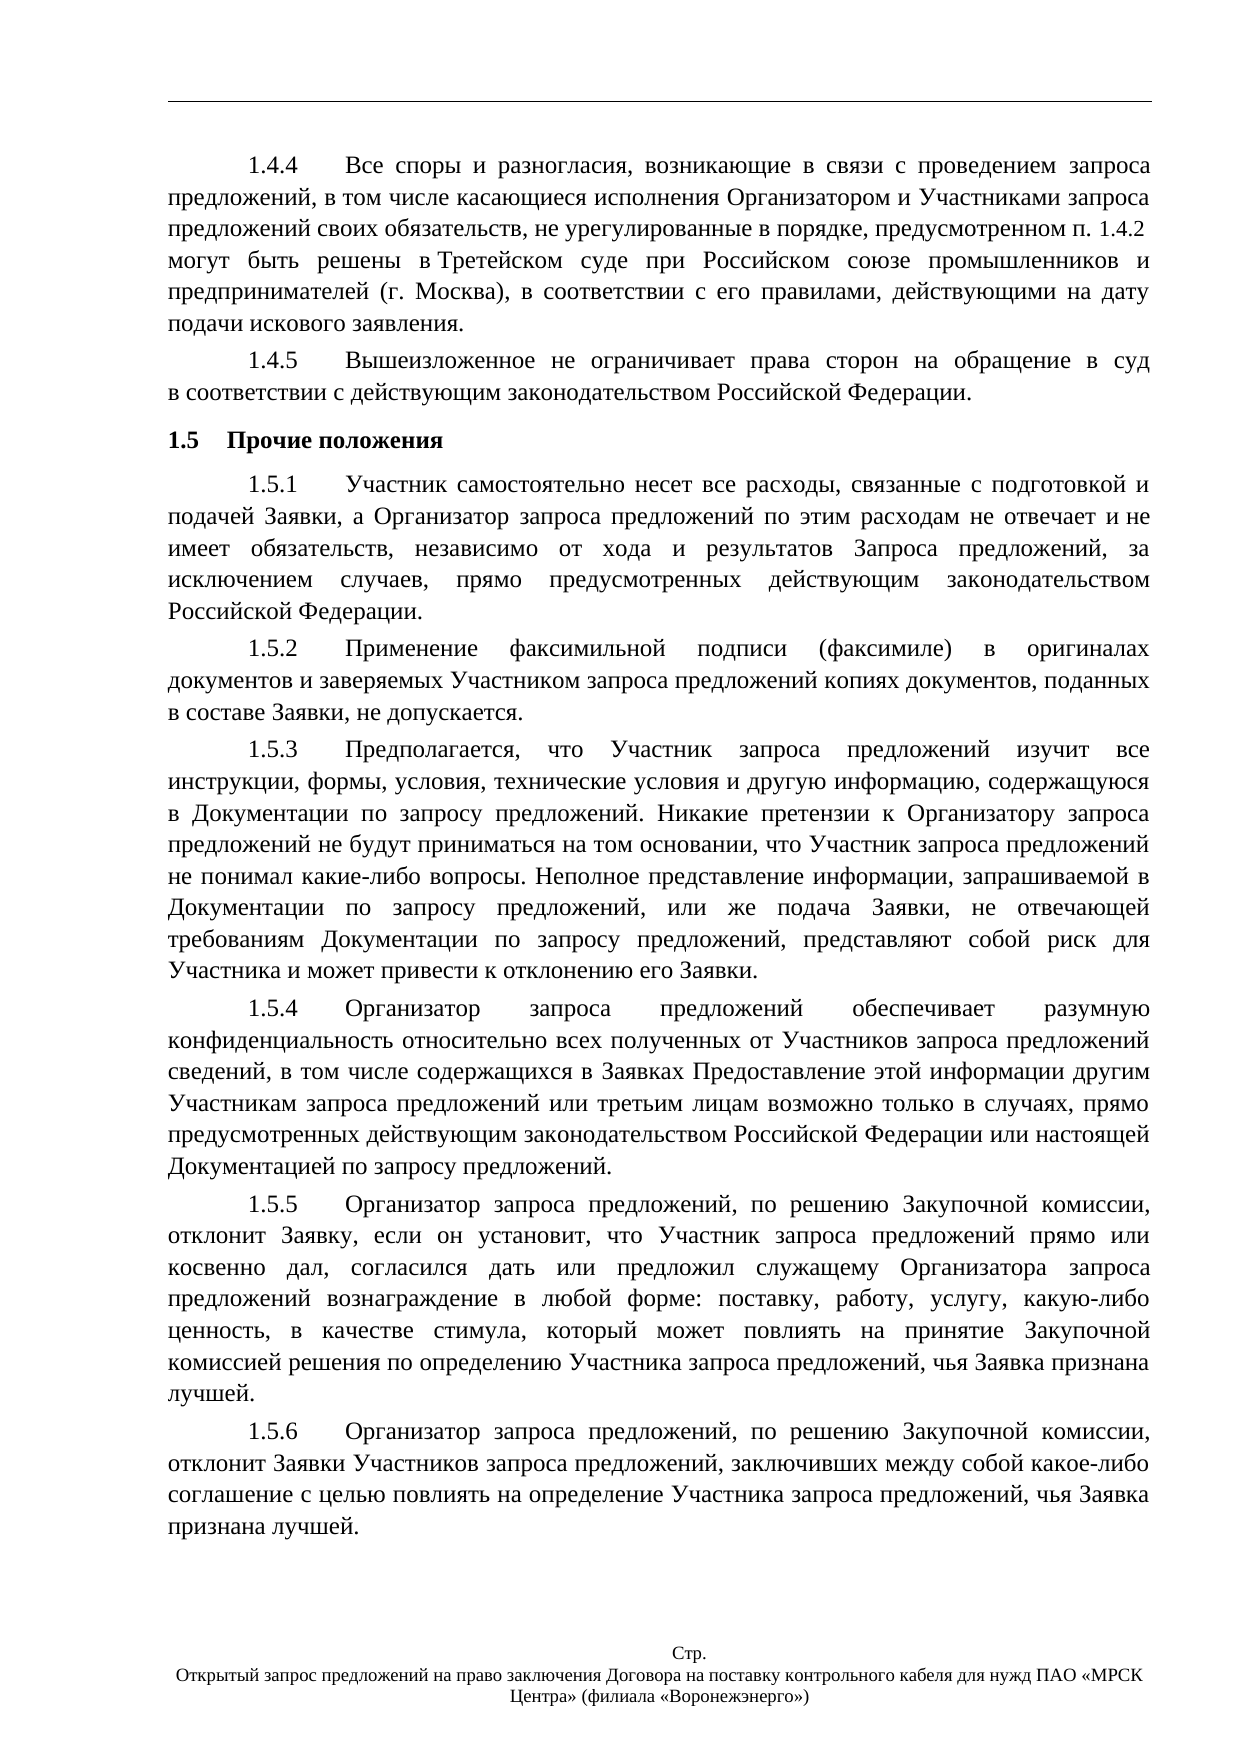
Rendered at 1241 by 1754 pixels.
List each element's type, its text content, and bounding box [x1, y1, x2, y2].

list Участник самостоятельно несет все расходы, связанные с подготовкой и подачей Заявки, а Организатор запроса предложений по этим расходам не отвечает и не имеет обязательств, независимо от хода и результатов Запроса предложений, за исключением случаев, прямо предусмотренных действующим законодательством Российской Федерации. [168, 469, 1150, 624]
list Организатор запроса предложений, по решению Закупочной комиссии, отклонит Заявку, если он установит, что Участник запроса предложений прямо или косвенно дал, согласился дать или предложил служащему Организатора запроса предложений вознаграждение в любой форме: поставку, работу, услугу, какую-либо ценность, в качестве стимула, который может повлиять на принятие Закупочной комиссией решения по определению Участника запроса предложений, чья Заявка признана лучшей. [168, 1189, 1150, 1407]
list Применение факсимильной подписи (факсимиле) в оригиналах документов и заверяемых Участником запроса предложений копиях документов, поданных в составе Заявки, не допускается. [168, 633, 1150, 725]
list Организатор запроса предложений, по решению Закупочной комиссии, отклонит Заявки Участников запроса предложений, заключивших между собой какое-либо соглашение с целью повлиять на определение Участника запроса предложений, чья Заявка признана лучшей. [168, 1416, 1150, 1539]
list Вышеизложенное не ограничивает права сторон на обращение в суд в соответствии с действующим законодательством Российской Федерации. [168, 346, 1150, 406]
list Предполагается, что Участник запроса предложений изучит все инструкции, формы, условия, технические условия и другую информацию, содержащуюся в Документации по запросу предложений. Никакие претензии к Организатору запроса предложений не будут приниматься на том основании, что Участник запроса предложений не понимал какие-либо вопросы. Неполное представление информации, запрашиваемой в Документации по запросу предложений, или же подача Заявки, не отвечающей требованиям Документации по запросу предложений, представляют собой риск для Участника и может привести к отклонению его Заявки. [168, 734, 1150, 984]
list Организатор запроса предложений обеспечивает разумную конфиденциальность относительно всех полученных от Участников запроса предложений сведений, в том числе содержащихся в Заявках Предоставление этой информации другим Участникам запроса предложений или третьим лицам возможно только в случаях, прямо предусмотренных действующим законодательством Российской Федерации или настоящей Документацией по запросу предложений. [168, 993, 1150, 1180]
list Все споры и разногласия, возникающие в связи с проведением запроса предложений, в том числе касающиеся исполнения Организатором и Участниками запроса предложений своих обязательств, не урегулированные в порядке, предусмотренном п. 1.4.2 могут быть решены в Третейском суде при Российском союзе промышленников и предпринимателей (г. Москва), в соответствии с его правилами, действующими на дату подачи искового заявления. [168, 150, 1150, 337]
subtitle Прочие положения [168, 425, 1152, 454]
